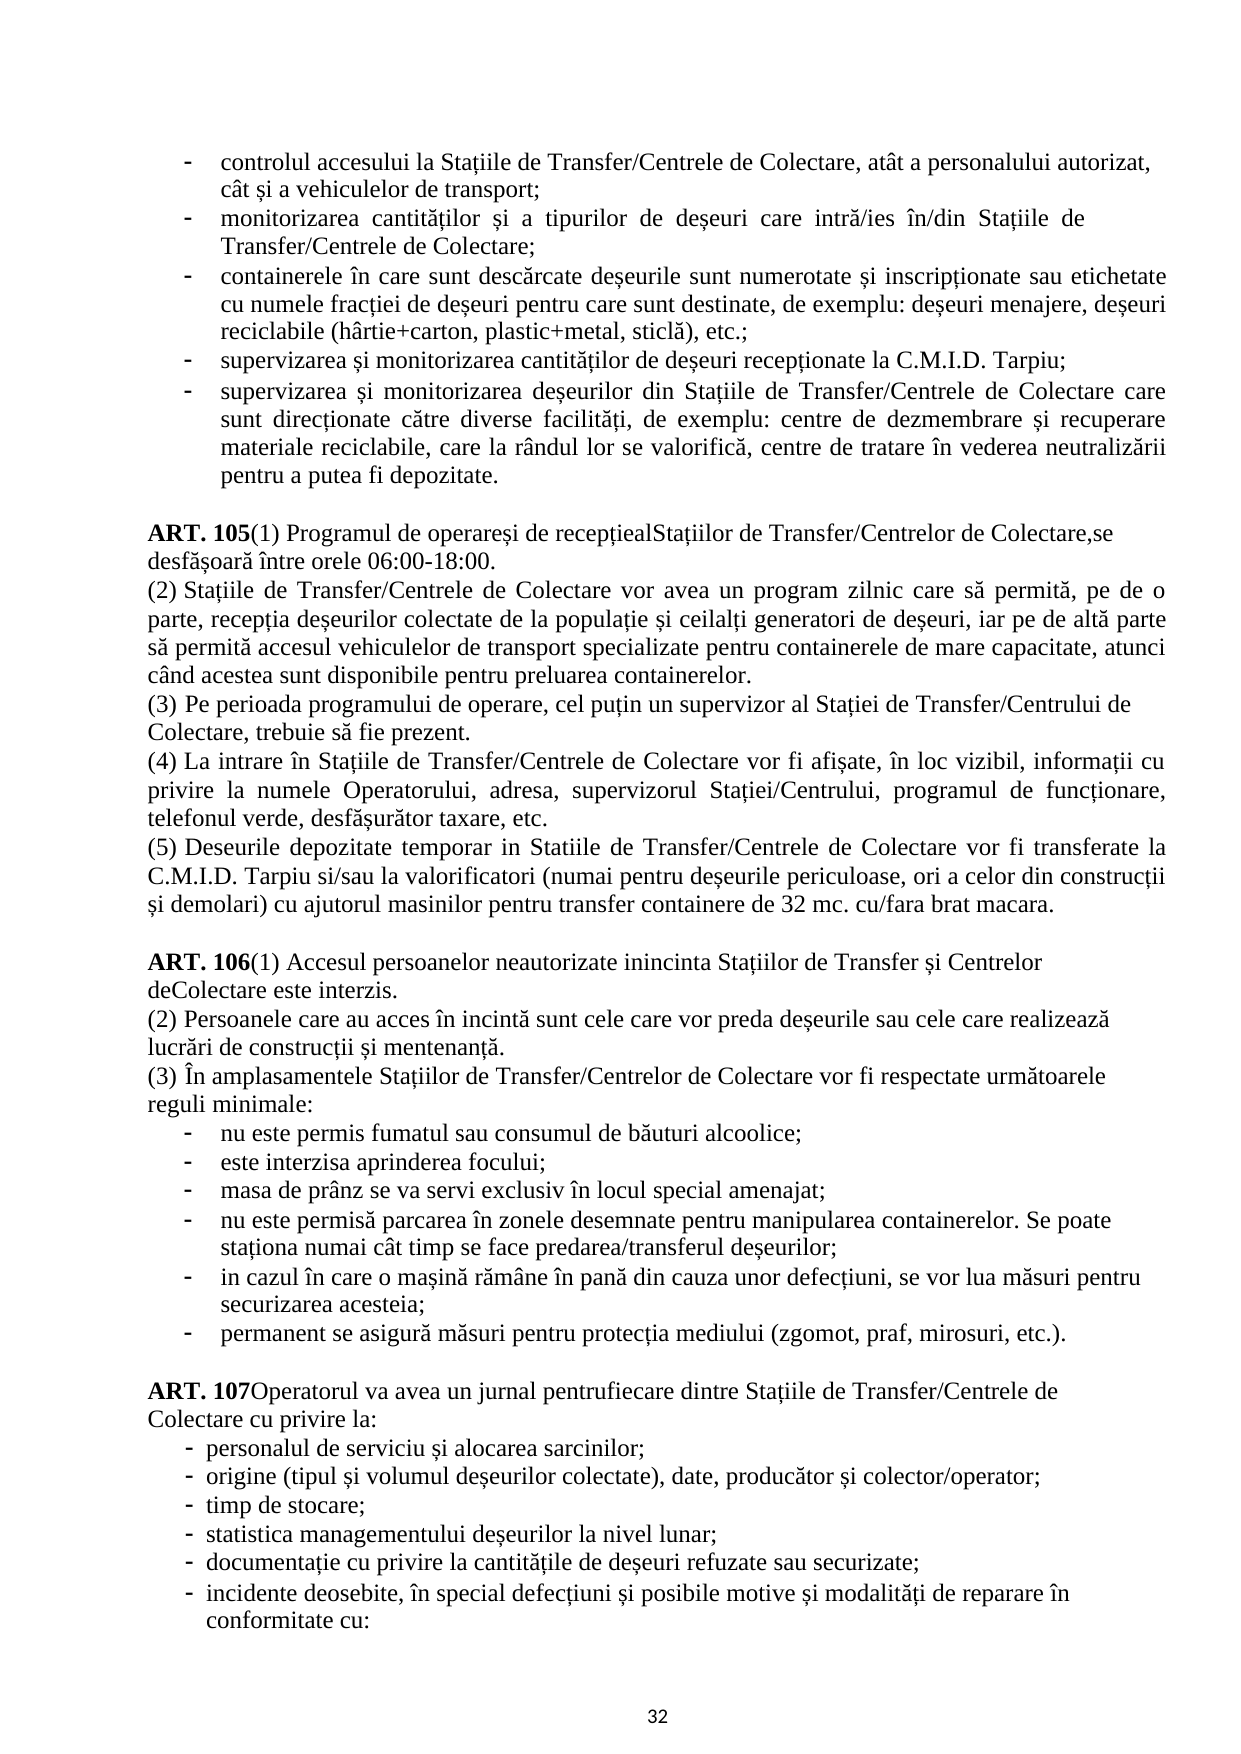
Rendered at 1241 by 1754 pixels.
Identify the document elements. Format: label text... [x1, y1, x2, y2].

list supervizarea și monitorizarea cantităților de deșeuri recepționate la C.M.I.D. Tarpiu; [184, 345, 1167, 374]
list Pe perioada programului de operare, cel puțin un supervizor al Stației de Transfer/Centrului de Colectare, trebuie să fie prezent. [147, 690, 1167, 746]
list supervizarea și monitorizarea deșeurilor din Stațiile de Transfer/Centrele de Colectare care sunt direcționate către diverse facilități, de exemplu: centre de dezmembrare și recuperare materiale reciclabile, care la rândul lor se valorifică, centre de tratare în vederea neutralizării pentru a putea fi depozitate. [184, 377, 1167, 489]
list nu este permis fumatul sau consumul de băuturi alcoolice; [184, 1118, 1167, 1147]
text ART. 105(1) Programul de operareși de recepțiealStațiilor de Transfer/Centrelor de Colectare,se desfășoară între orele 06:00-18:00. [147, 519, 1167, 574]
list nu este permisă parcarea în zonele desemnate pentru manipularea containerelor. Se poate staționa numai cât timp se face predarea/transferul deșeurilor; [184, 1207, 1167, 1261]
list permanent se asigură măsuri pentru protecția mediului (zgomot, praf, mirosuri, etc.). [184, 1318, 1167, 1347]
list Deseurile depozitate temporar in Statiile de Transfer/Centrele de Colectare vor fi transferate la C.M.I.D. Tarpiu si/sau la valorificatori (numai pentru deșeurile periculoase, ori a celor din construcții și demolari) cu ajutorul masinilor pentru transfer containere de 32 mc. cu/fara brat macara. [147, 833, 1167, 918]
list incidente deosebite, în special defecțiuni și posibile motive și modalități de reparare în conformitate cu: [185, 1579, 1167, 1633]
list origine (tipul și volumul deșeurilor colectate), date, producător și colector/operator; [185, 1462, 1167, 1491]
list containerele în care sunt descărcate deșeurile sunt numerotate și inscripționate sau etichetate cu numele fracției de deșeuri pentru care sunt destinate, de exemplu: deșeuri menajere, deșeuri reciclabile (hârtie+carton, plastic+metal, sticlă), etc.; [184, 263, 1167, 345]
list statistica managementului deșeurilor la nivel lunar; [185, 1519, 1167, 1548]
list timp de stocare; [185, 1491, 1167, 1519]
list in cazul în care o mașină rămâne în pană din cauza unor defecțiuni, se vor lua măsuri pentru securizarea acesteia; [184, 1264, 1167, 1318]
list Persoanele care au acces în incintă sunt cele care vor preda deșeurile sau cele care realizează lucrări de construcții și mentenanță. [147, 1005, 1167, 1061]
text Colectare cu privire la: [147, 1404, 1167, 1433]
list personalul de serviciu și alocarea sarcinilor; [185, 1433, 1167, 1462]
list masa de prânz se va servi exclusiv în locul special amenajat; [184, 1176, 1167, 1204]
list este interzisa aprinderea focului; [184, 1147, 1167, 1176]
list În amplasamentele Stațiilor de Transfer/Centrelor de Colectare vor fi respectate următoarele reguli minimale: [147, 1062, 1167, 1118]
text ART. 107Operatorul va avea un jurnal pentrufiecare dintre Stațiile de Transfer/Centrele de [147, 1376, 1167, 1404]
list monitorizarea cantităților și a tipurilor de deșeuri care intră/ies în/din Stațiile de [184, 203, 1167, 232]
list documentație cu privire la cantitățile de deșeuri refuzate sau securizate; [185, 1548, 1167, 1576]
list controlul accesului la Stațiile de Transfer/Centrele de Colectare, atât a personalului autorizat, cât și a vehiculelor de transport; [184, 148, 1167, 203]
list La intrare în Stațiile de Transfer/Centrele de Colectare vor fi afișate, în loc vizibil, informații cu privire la numele Operatorului, adresa, supervizorul Stației/Centrului, programul de funcționare, telefonul verde, desfășurător taxare, etc. [147, 747, 1167, 832]
text ART. 106(1) Accesul persoanelor neautorizate inincinta Stațiilor de Transfer și Centrelor deColectare este interzis. [147, 948, 1167, 1004]
list Stațiile de Transfer/Centrele de Colectare vor avea un program zilnic care să permită, pe de o parte, recepția deșeurilor colectate de la populație și ceilalți generatori de deșeuri, iar pe de altă parte să permită accesul vehiculelor de transport specializate pentru containerele de mare capacitate, atunci când acestea sunt disponibile pentru preluarea containerelor. [147, 576, 1167, 689]
text Transfer/Centrele de Colectare; [220, 232, 1167, 260]
